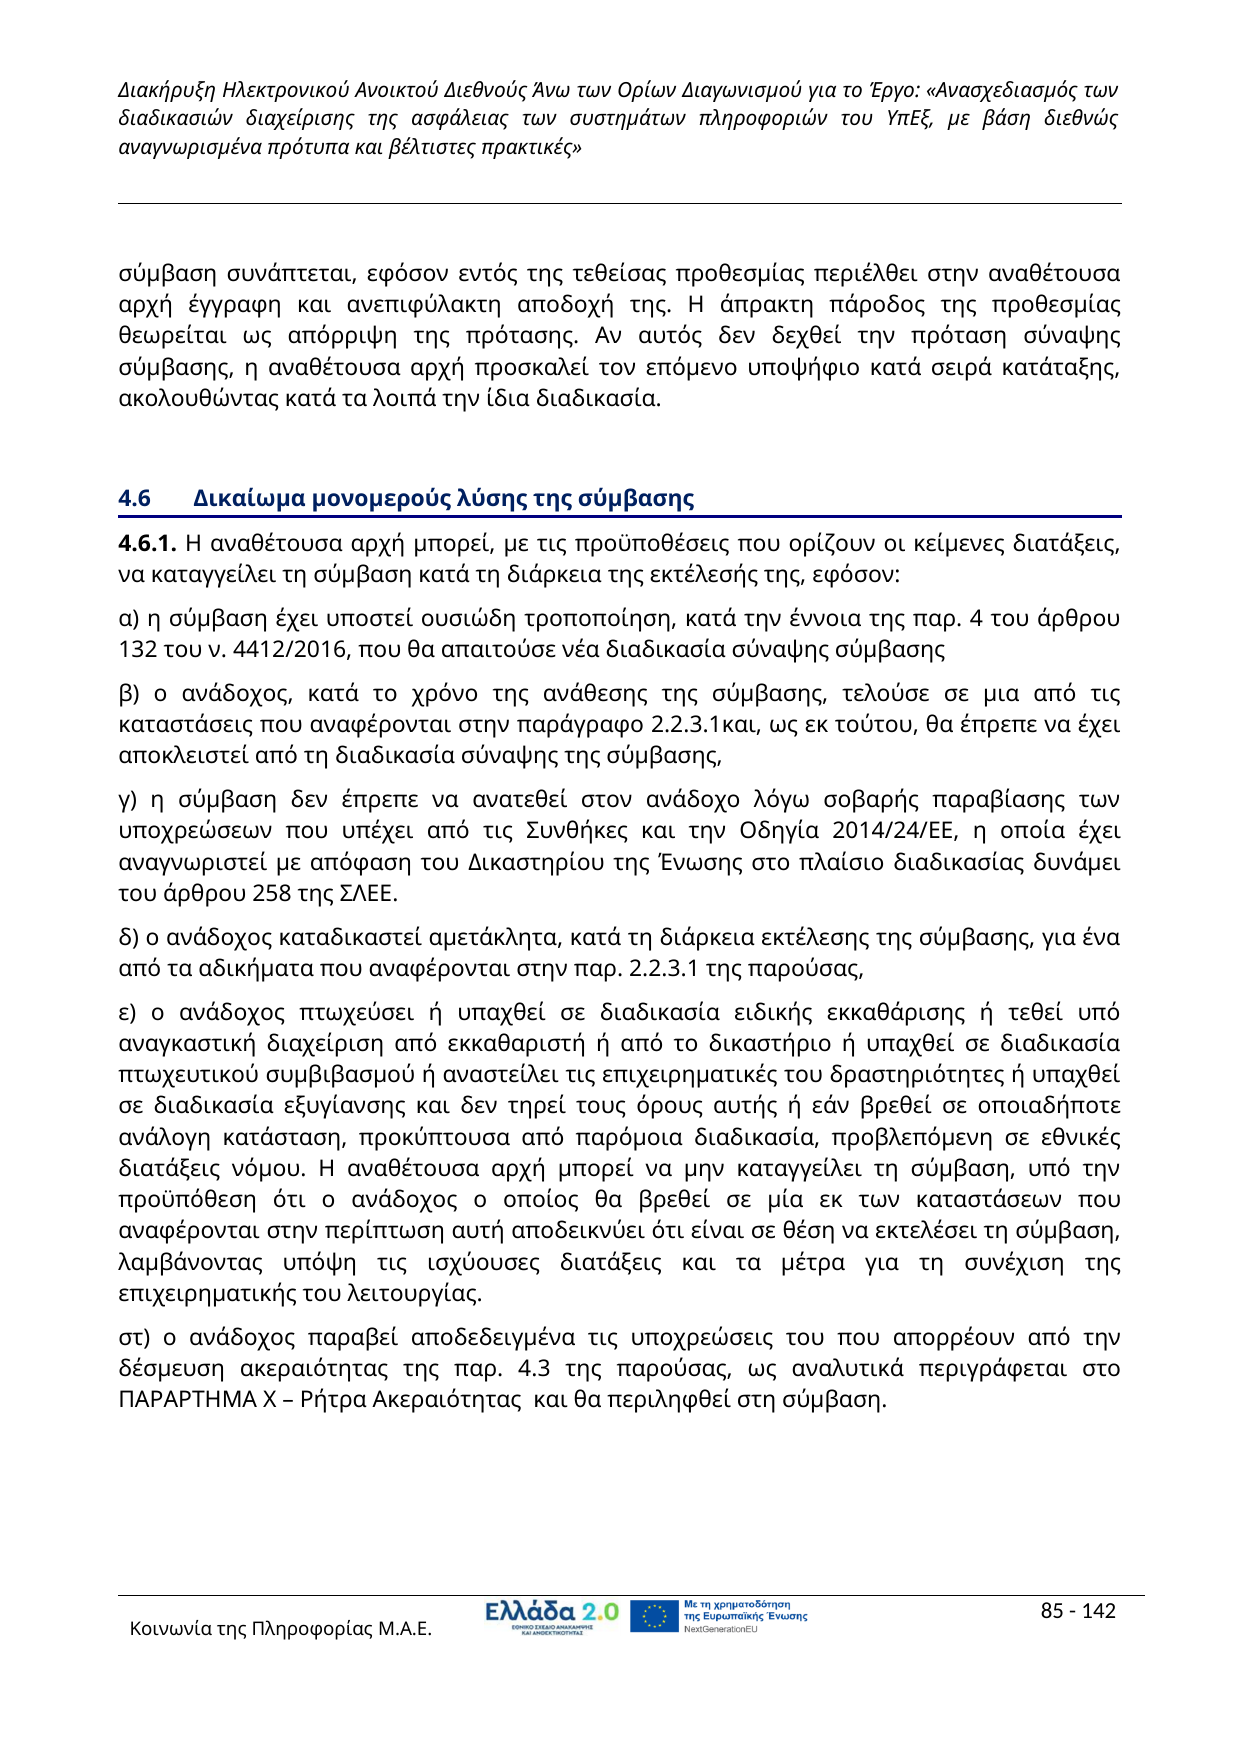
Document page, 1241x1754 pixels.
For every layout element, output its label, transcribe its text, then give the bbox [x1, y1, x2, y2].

text στ) ο ανάδοχος παραβεί αποδεδειγμένα τις υποχρεώσεις του που απορρέουν από την δέσμευση ακεραιότητας της παρ. 4.3 της παρούσας, ως αναλυτικά περιγράφεται στο ‎ΠΑΡΑΡΤΗΜΑ X – Ρήτρα Ακεραιότητας και θα περιληφθεί στη σύμβαση. [118, 1321, 1122, 1414]
text 4.6.1. Η αναθέτουσα αρχή μπορεί, με τις προϋποθέσεις που ορίζουν οι κείμενες διατάξεις, να καταγγείλει τη σύμβαση κατά τη διάρκεια της εκτέλεσής της, εφόσον: [118, 527, 1122, 589]
text δ) ο ανάδοχος καταδικαστεί αμετάκλητα, κατά τη διάρκεια εκτέλεσης της σύμβασης, για ένα από τα αδικήματα που αναφέρονται στην παρ. 2.2.3.1 της παρούσας, [118, 921, 1122, 983]
picture [484, 1596, 813, 1636]
subtitle Δικαίωμα μονομερούς λύσης της σύμβασης [118, 482, 1122, 515]
text γ) η σύμβαση δεν έπρεπε να ανατεθεί στον ανάδοχο λόγω σοβαρής παραβίασης των υποχρεώσεων που υπέχει από τις Συνθήκες και την Οδηγία 2014/24/ΕΕ, η οποία έχει αναγνωριστεί με απόφαση του Δικαστηρίου της Ένωσης στο πλαίσιο διαδικασίας δυνάμει του άρθρου 258 της ΣΛΕΕ. [118, 783, 1122, 908]
text β) ο ανάδοχος, κατά το χρόνο της ανάθεσης της σύμβασης, τελούσε σε μια από τις καταστάσεις που αναφέρονται στην παράγραφο 2.2.3.1και, ως εκ τούτου, θα έπρεπε να έχει αποκλειστεί από τη διαδικασία σύναψης της σύμβασης, [118, 677, 1122, 771]
text ε) ο ανάδοχος πτωχεύσει ή υπαχθεί σε διαδικασία ειδικής εκκαθάρισης ή τεθεί υπό αναγκαστική διαχείριση από εκκαθαριστή ή από το δικαστήριο ή υπαχθεί σε διαδικασία πτωχευτικού συμβιβασμού ή αναστείλει τις επιχειρηματικές του δραστηριότητες ή υπαχθεί σε διαδικασία εξυγίανσης και δεν τηρεί τους όρους αυτής ή εάν βρεθεί σε οποιαδήποτε ανάλογη κατάσταση, προκύπτουσα από παρόμοια διαδικασία, προβλεπόμενη σε εθνικές διατάξεις νόμου. Η αναθέτουσα αρχή μπορεί να μην καταγγείλει τη σύμβαση, υπό την προϋπόθεση ότι ο ανάδοχος ο οποίος θα βρεθεί σε μία εκ των καταστάσεων που αναφέρονται στην περίπτωση αυτή αποδεικνύει ότι είναι σε θέση να εκτελέσει τη σύμβαση, λαμβάνοντας υπόψη τις ισχύουσες διατάξεις και τα μέτρα για τη συνέχιση της επιχειρηματικής του λειτουργίας. [118, 996, 1122, 1308]
text α) η σύμβαση έχει υποστεί ουσιώδη τροποποίηση, κατά την έννοια της παρ. 4 του άρθρου 132 του ν. 4412/2016, που θα απαιτούσε νέα διαδικασία σύναψης σύμβασης [118, 602, 1122, 664]
